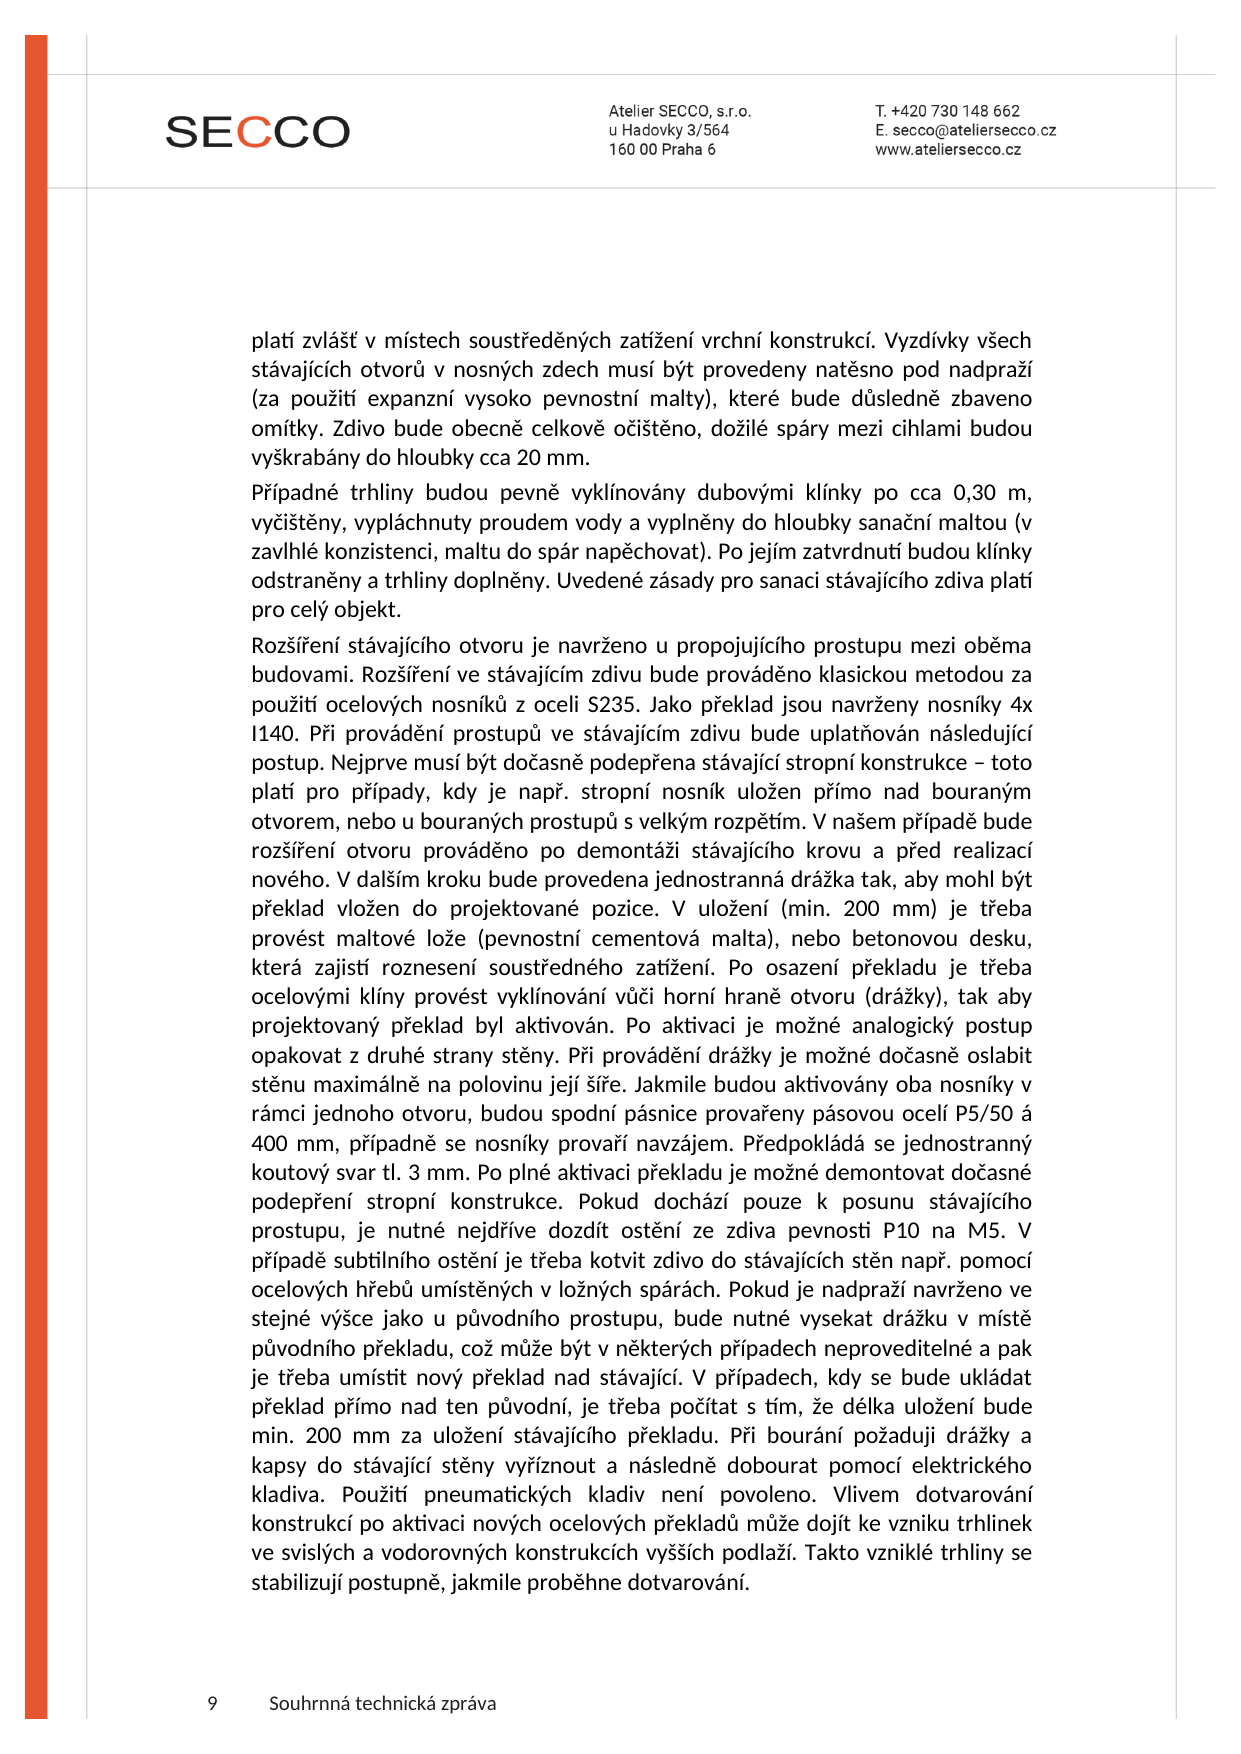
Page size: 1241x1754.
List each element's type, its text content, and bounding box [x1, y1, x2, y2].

text Rozšíření stávajícího otvoru je navrženo u propojujícího prostupu mezi oběma budovami. Rozšíření ve stávajícím zdivu bude prováděno klasickou metodou za použití ocelových nosníků z oceli S235. Jako překlad jsou navrženy nosníky 4x I140. Při provádění prostupů ve stávajícím zdivu bude uplatňován následující postup. Nejprve musí být dočasně podepřena stávající stropní konstrukce – toto platí pro případy, kdy je např. stropní nosník uložen přímo nad bouraným otvorem, nebo u bouraných prostupů s velkým rozpětím. V našem případě bude rozšíření otvoru prováděno po demontáži stávajícího krovu a před realizací nového. V dalším kroku bude provedena jednostranná drážka tak, aby mohl být překlad vložen do projektované pozice. V uložení (min. 200 mm) je třeba provést maltové lože (pevnostní cementová malta), nebo betonovou desku, která zajistí roznesení soustředného zatížení. Po osazení překladu je třeba ocelovými klíny provést vyklínování vůči horní hraně otvoru (drážky), tak aby projektovaný překlad byl aktivován. Po aktivaci je možné analogický postup opakovat z druhé strany stěny. Při provádění drážky je možné dočasně oslabit stěnu maximálně na polovinu její šíře. Jakmile budou aktivovány oba nosníky v rámci jednoho otvoru, budou spodní pásnice provařeny pásovou ocelí P5/50 á 400 mm, případně se nosníky provaří navzájem. Předpokládá se jednostranný koutový svar tl. 3 mm. Po plné aktivaci překladu je možné demontovat dočasné podepření stropní konstrukce. Pokud dochází pouze k posunu stávajícího prostupu, je nutné nejdříve dozdít ostění ze zdiva pevnosti P10 na M5. V případě subtilního ostění je třeba kotvit zdivo do stávajících stěn např. pomocí ocelových hřebů umístěných v ložných spárách. Pokud je nadpraží navrženo ve stejné výšce jako u původního prostupu, bude nutné vysekat drážku v místě původního překladu, což může být v některých případech neproveditelné a pak je třeba umístit nový překlad nad stávající. V případech, kdy se bude ukládat překlad přímo nad ten původní, je třeba počítat s tím, že délka uložení bude min. 200 mm za uložení stávajícího překladu. Při bourání požaduji drážky a kapsy do stávající stěny vyříznout a následně dobourat pomocí elektrického kladiva. Použití pneumatických kladiv není povoleno. Vlivem dotvarování konstrukcí po aktivaci nových ocelových překladů může dojít ke vzniku trhlinek ve svislých a vodorovných konstrukcích vyšších podlaží. Takto vzniklé trhliny se stabilizují postupně, jakmile proběhne dotvarování. [251, 630, 1033, 1596]
picture [24, 35, 1216, 1719]
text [251, 325, 1033, 471]
text Případné trhliny budou pevně vyklínovány dubovými klínky po cca 0,30 m, vyčištěny, vypláchnuty proudem vody a vyplněny do hloubky sanační maltou (v zavlhlé konzistenci, maltu do spár napěchovat). Po jejím zatvrdnutí budou klínky odstraněny a trhliny doplněny. Uvedené zásady pro sanaci stávajícího zdiva platí pro celý objekt. [251, 477, 1033, 624]
